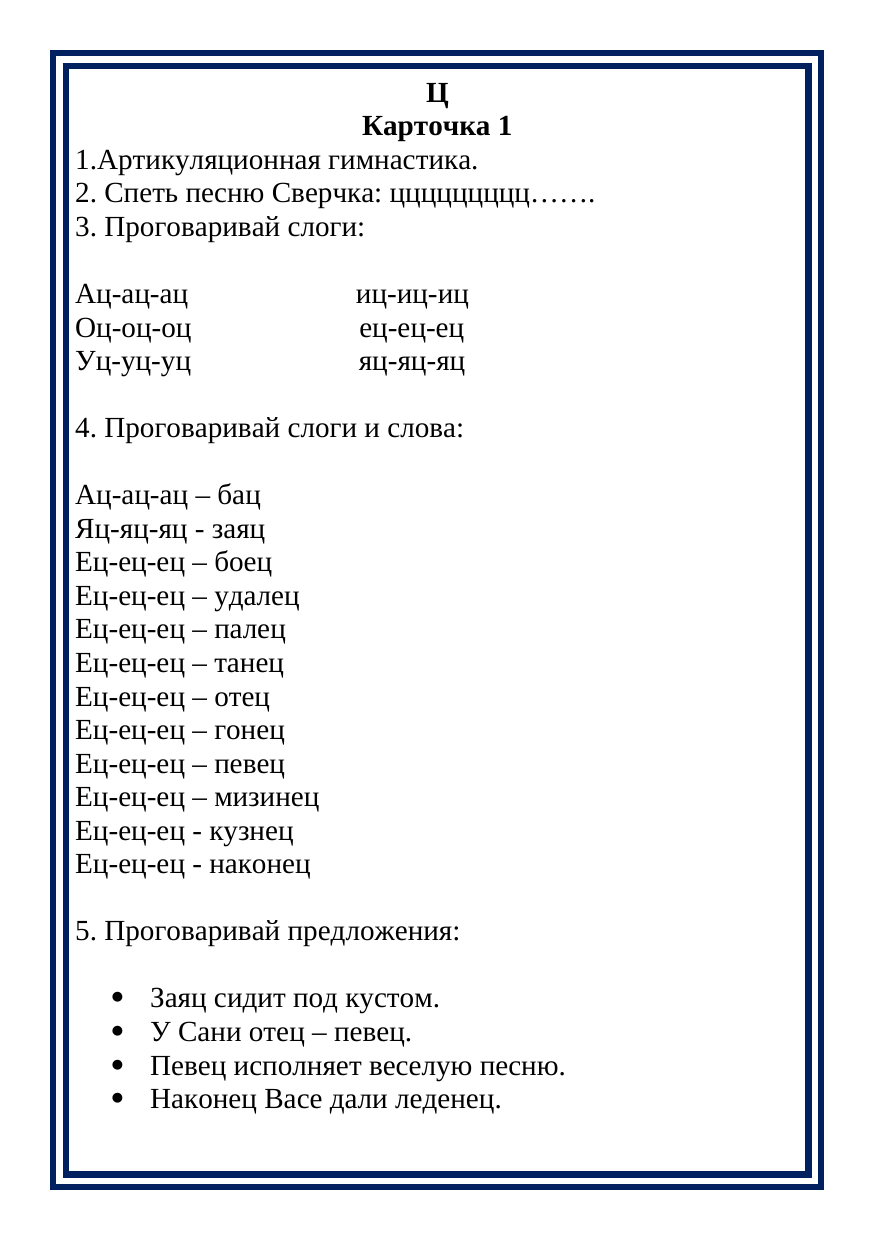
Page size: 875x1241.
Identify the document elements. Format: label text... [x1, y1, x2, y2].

list Заяц сидит под кустом. [112, 981, 799, 1014]
text Яц-яц-яц - заяц [75, 511, 799, 544]
text Ац-ац-ац – бац [75, 477, 799, 511]
text Ац-ац-ац иц-иц-иц [75, 276, 799, 310]
text Карточка 1 [75, 108, 799, 142]
text Ец-ец-ец - кузнец [75, 813, 799, 846]
text 2. Спеть песню Сверчка: ццццццццц……. [75, 176, 799, 209]
text Ец-ец-ец – отец [75, 679, 799, 712]
text Ец-ец-ец – певец [75, 746, 799, 779]
list У Сани отец – певец. [112, 1014, 799, 1048]
text Ц [75, 75, 799, 108]
text 3. Проговаривай слоги: [75, 209, 799, 243]
text Ец-ец-ец – гонец [75, 712, 799, 746]
text Ец-ец-ец – удалец [75, 578, 799, 612]
text Ец-ец-ец – танец [75, 645, 799, 679]
text 5. Проговаривай предложения: [75, 913, 799, 947]
text Оц-оц-оц ец-ец-ец [75, 310, 799, 343]
list Певец исполняет веселую песню. [112, 1048, 799, 1082]
text Ец-ец-ец – мизинец [75, 779, 799, 813]
text Уц-уц-уц яц-яц-яц [75, 343, 799, 377]
list Наконец Васе дали леденец. [112, 1082, 799, 1115]
text Ец-ец-ец - наконец [75, 846, 799, 880]
text Ец-ец-ец – боец [75, 544, 799, 578]
text Ец-ец-ец – палец [75, 612, 799, 645]
text 4. Проговаривай слоги и слова: [75, 410, 799, 444]
text 1.Артикуляционная гимнастика. [75, 142, 799, 176]
